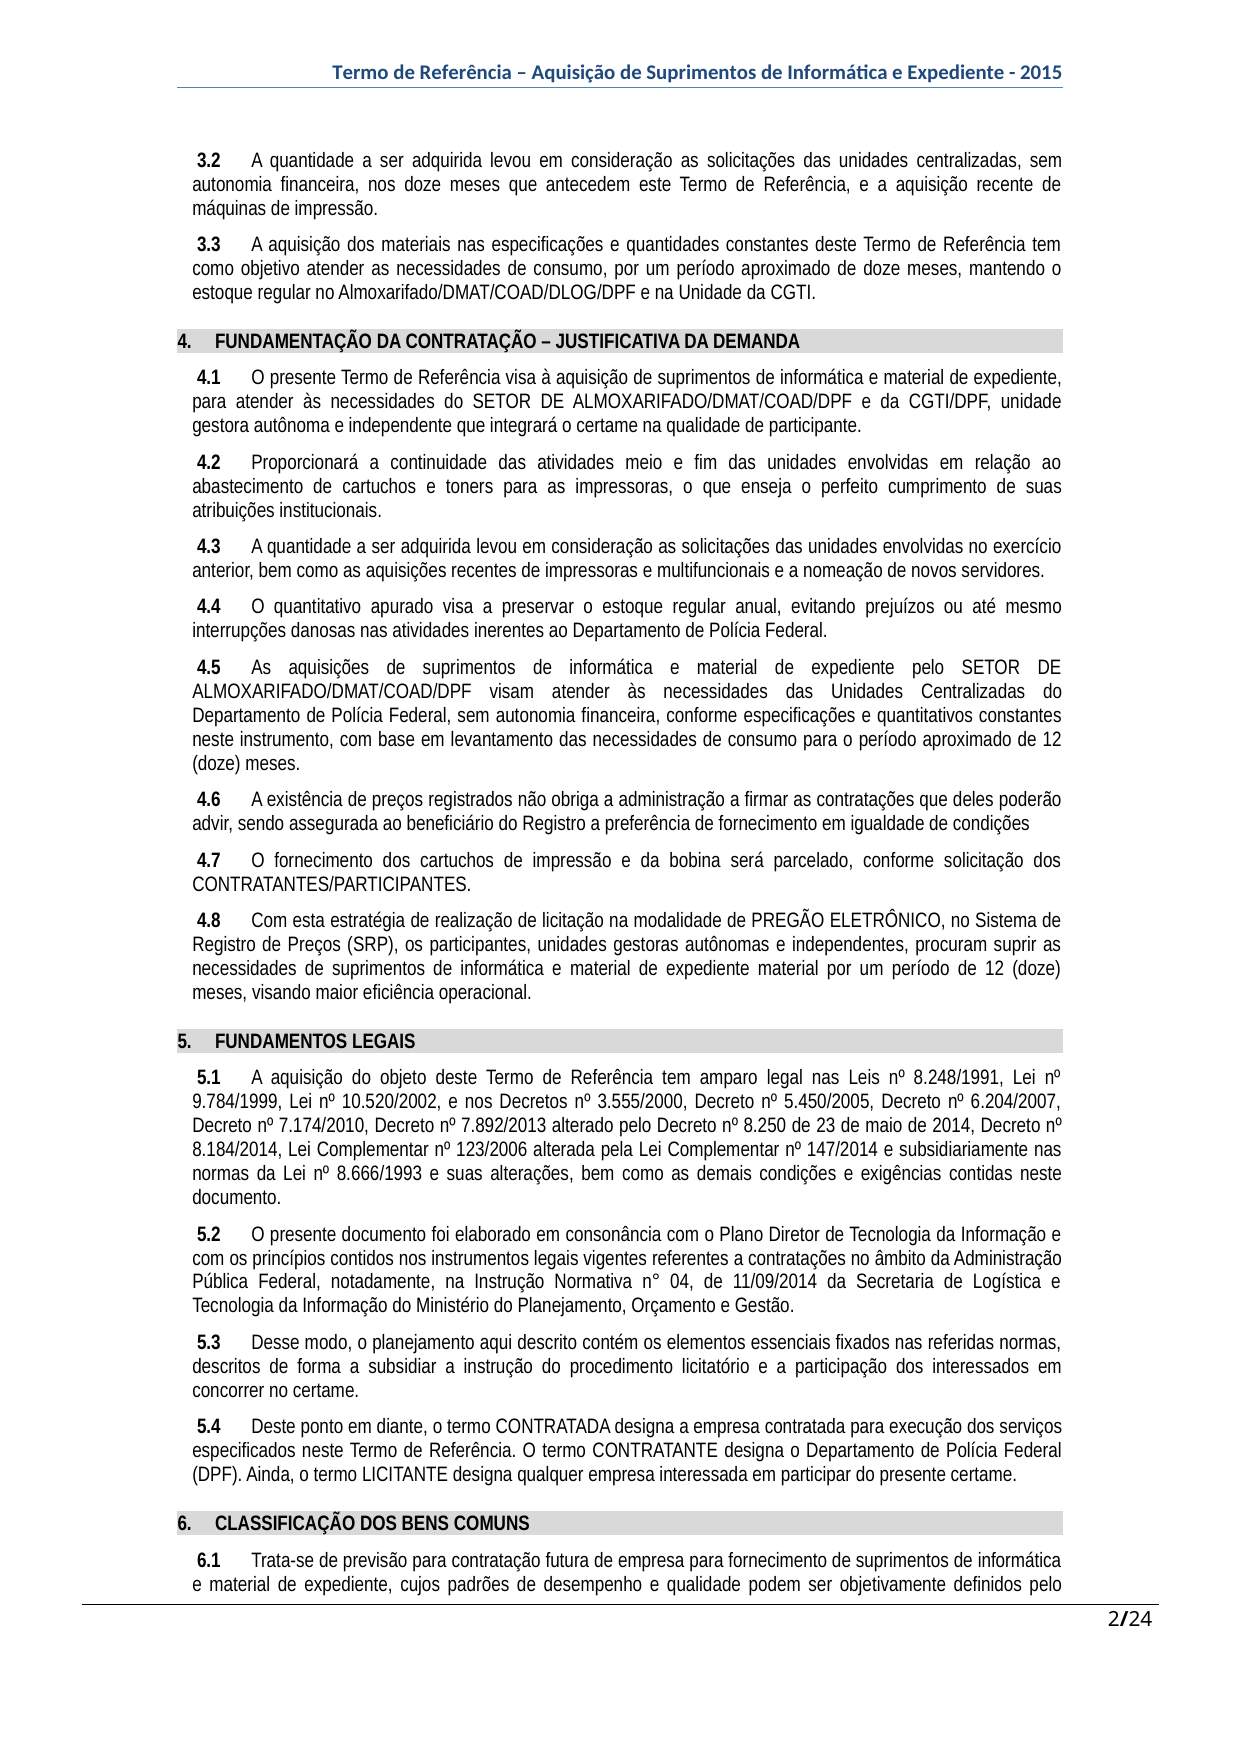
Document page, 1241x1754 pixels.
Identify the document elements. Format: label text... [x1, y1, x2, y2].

text A aquisição do objeto deste Termo de Referência tem amparo legal nas Leis nº 8.248/1991, Lei nº 9.784/1999, Lei nº 10.520/2002, e nos Decretos nº 3.555/2000, Decreto nº 5.450/2005, Decreto nº 6.204/2007, Decreto nº 7.174/2010, Decreto nº 7.892/2013 alterado pelo Decreto nº 8.250 de 23 de maio de 2014, Decreto nº 8.184/2014, Lei Complementar nº 123/2006 alterada pela Lei Complementar nº 147/2014 e subsidiariamente nas normas da Lei nº 8.666/1993 e suas alterações, bem como as demais condições e exigências contidas neste documento. [192, 1065, 1063, 1209]
text FUNDAMENTOS LEGAIS [177, 1029, 1063, 1053]
text Com esta estratégia de realização de licitação na modalidade de PREGÃO ELETRÔNICO, no Sistema de Registro de Preços (SRP), os participantes, unidades gestoras autônomas e independentes, procuram suprir as necessidades de suprimentos de informática e material de expediente material por um período de 12 (doze) meses, visando maior eficiência operacional. [192, 908, 1063, 1004]
text CLASSIFICAÇÃO DOS BENS COMUNS [177, 1511, 1063, 1535]
text A existência de preços registrados não obriga a administração a firmar as contratações que deles poderão advir, sendo assegurada ao beneficiário do Registro a preferência de fornecimento em igualdade de condições [192, 787, 1063, 835]
text FUNDAMENTAÇÃO DA CONTRATAÇÃO – JUSTIFICATIVA DA DEMANDA [177, 329, 1063, 353]
text As aquisições de suprimentos de informática e material de expediente pelo SETOR DE ALMOXARIFADO/DMAT/COAD/DPF visam atender às necessidades das Unidades Centralizadas do Departamento de Polícia Federal, sem autonomia financeira, conforme especificações e quantitativos constantes neste instrumento, com base em levantamento das necessidades de consumo para o período aproximado de 12 (doze) meses. [192, 655, 1063, 775]
text O presente Termo de Referência visa à aquisição de suprimentos de informática e material de expediente, para atender às necessidades do SETOR DE ALMOXARIFADO/DMAT/COAD/DPF e da CGTI/DPF, unidade gestora autônoma e independente que integrará o certame na qualidade de participante. [192, 365, 1063, 437]
text Desse modo, o planejamento aqui descrito contém os elementos essenciais fixados nas referidas normas, descritos de forma a subsidiar a instrução do procedimento licitatório e a participação dos interessados em concorrer no certame. [192, 1330, 1063, 1402]
text A quantidade a ser adquirida levou em consideração as solicitações das unidades envolvidas no exercício anterior, bem como as aquisições recentes de impressoras e multifuncionais e a nomeação de novos servidores. [192, 534, 1063, 582]
text Deste ponto em diante, o termo CONTRATADA designa a empresa contratada para execução dos serviços especificados neste Termo de Referência. O termo CONTRATANTE designa o Departamento de Polícia Federal (DPF). Ainda, o termo LICITANTE designa qualquer empresa interessada em participar do presente certame. [192, 1414, 1063, 1486]
text A quantidade a ser adquirida levou em consideração as solicitações das unidades centralizadas, sem autonomia financeira, nos doze meses que antecedem este Termo de Referência, e a aquisição recente de máquinas de impressão. [192, 148, 1063, 219]
text O fornecimento dos cartuchos de impressão e da bobina será parcelado, conforme solicitação dos CONTRATANTES/PARTICIPANTES. [192, 848, 1063, 896]
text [192, 1548, 1063, 1596]
text O presente documento foi elaborado em consonância com o Plano Diretor de Tecnologia da Informação e com os princípios contidos nos instrumentos legais vigentes referentes a contratações no âmbito da Administração Pública Federal, notadamente, na Instrução Normativa n° 04, de 11/09/2014 da Secretaria de Logística e Tecnologia da Informação do Ministério do Planejamento, Orçamento e Gestão. [192, 1222, 1063, 1317]
text Proporcionará a continuidade das atividades meio e fim das unidades envolvidas em relação ao abastecimento de cartuchos e toners para as impressoras, o que enseja o perfeito cumprimento de suas atribuições institucionais. [192, 450, 1063, 522]
text O quantitativo apurado visa a preservar o estoque regular anual, evitando prejuízos ou até mesmo interrupções danosas nas atividades inerentes ao Departamento de Polícia Federal. [192, 594, 1063, 642]
text A aquisição dos materiais nas especificações e quantidades constantes deste Termo de Referência tem como objetivo atender as necessidades de consumo, por um período aproximado de doze meses, mantendo o estoque regular no Almoxarifado/DMAT/COAD/DLOG/DPF e na Unidade da CGTI. [192, 232, 1063, 304]
